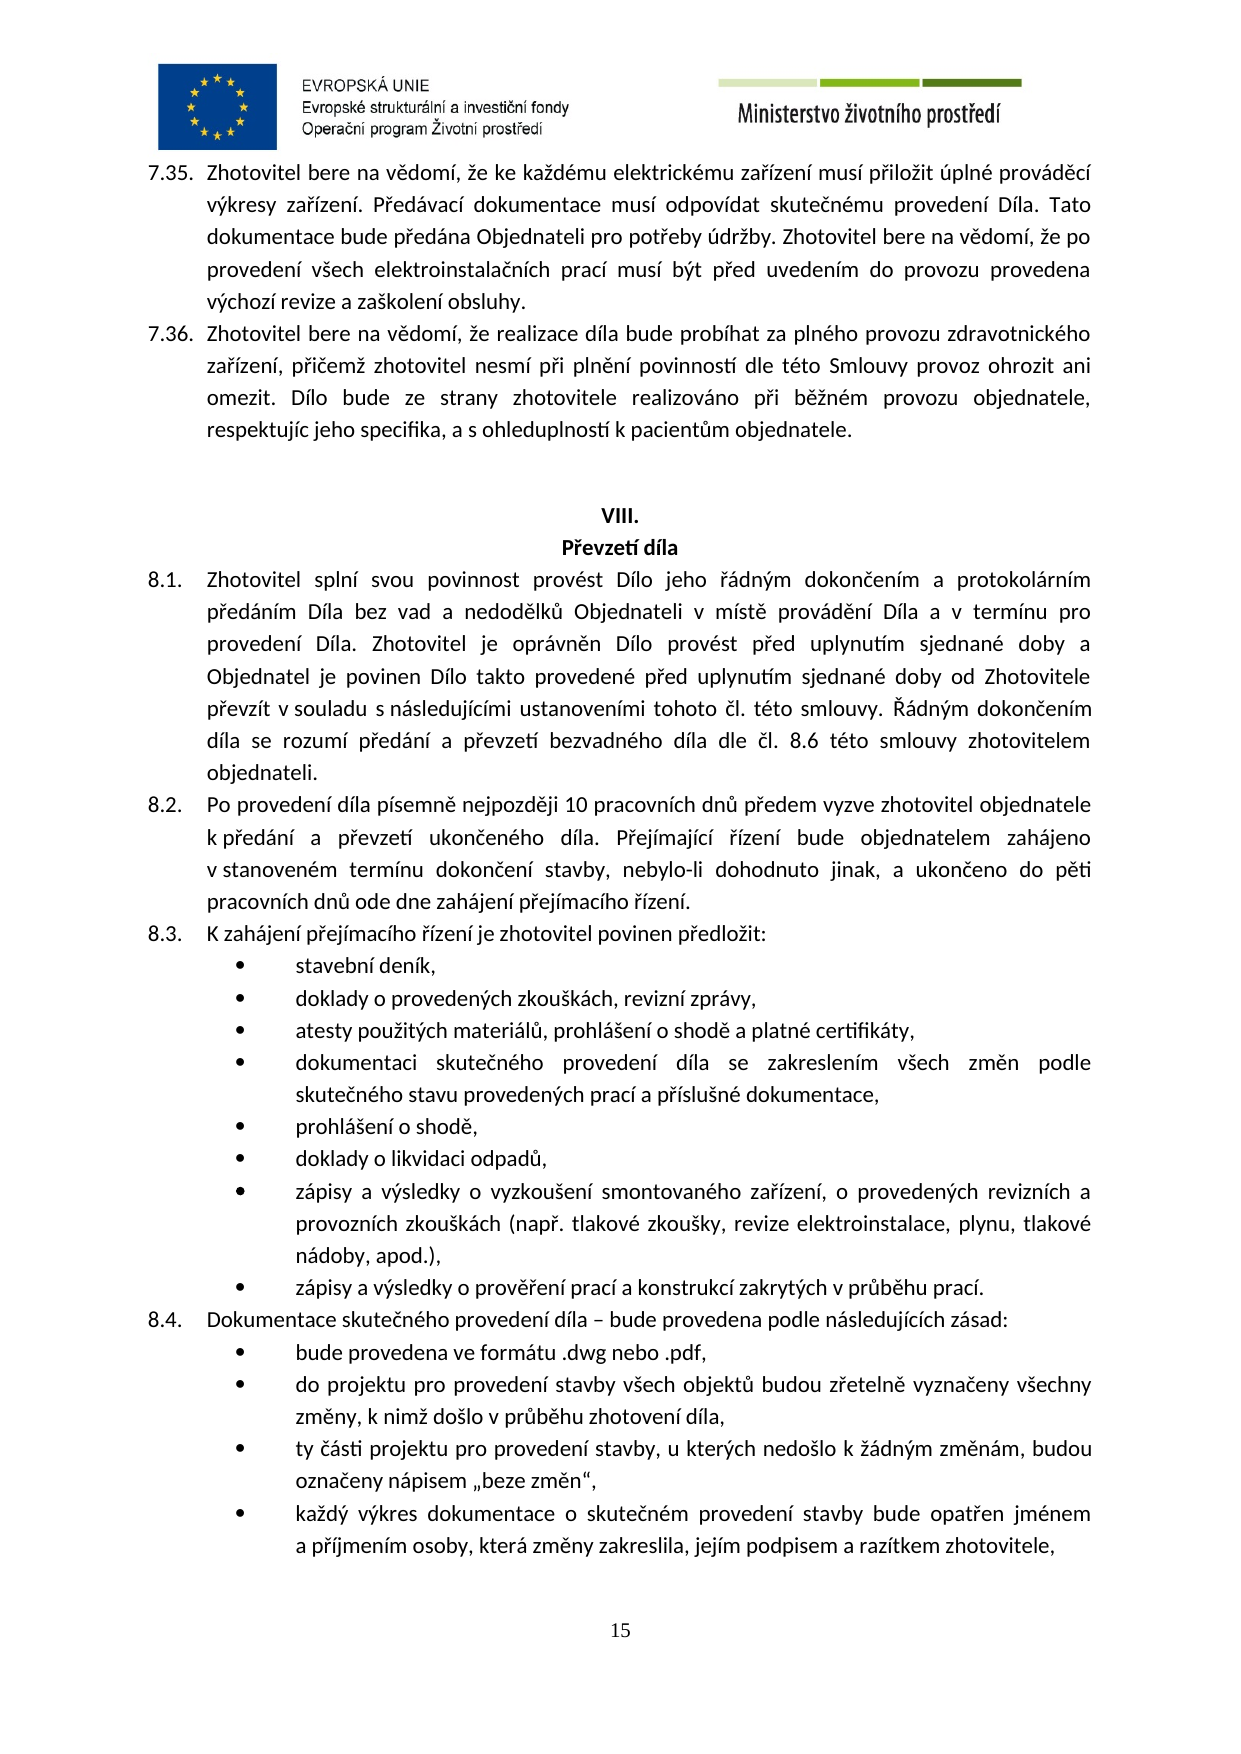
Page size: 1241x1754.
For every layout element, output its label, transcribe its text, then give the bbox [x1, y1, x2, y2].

list dokumentaci skutečného provedení díla se zakreslením všech změn podle skutečného stavu provedených prací a příslušné dokumentace, [236, 1048, 1093, 1108]
list zápisy a výsledky o prověření prací a konstrukcí zakrytých v průběhu prací. [236, 1273, 1093, 1301]
list zápisy a výsledky o vyzkoušení smontovaného zařízení, o provedených revizních a provozních zkouškách (např. tlakové zkoušky, revize elektroinstalace, plynu, tlakové nádoby, apod.), [236, 1177, 1093, 1269]
list stavební deník, [236, 951, 1093, 979]
list Zhotovitel bere na vědomí, že ke každému elektrickému zařízení musí přiložit úplné prováděcí výkresy zařízení. Předávací dokumentace musí odpovídat skutečnému provedení Díla. Tato dokumentace bude předána Objednateli pro potřeby údržby. Zhotovitel bere na vědomí, že po provedení všech elektroinstalačních prací musí být před uvedením do provozu provedena výchozí revize a zaškolení obsluhy. [148, 158, 1093, 315]
list bude provedena ve formátu .dwg nebo .pdf, [236, 1338, 1093, 1366]
list Po provedení díla písemně nejpozději 10 pracovních dnů předem vyzve zhotovitel objednatele k předání a převzetí ukončeného díla. Přejímající řízení bude objednatelem zahájeno v stanoveném termínu dokončení stavby, nebylo-li dohodnuto jinak, a ukončeno do pěti pracovních dnů ode dne zahájení přejímacího řízení. [148, 791, 1093, 915]
list doklady o likvidaci odpadů, [236, 1144, 1093, 1173]
list K zahájení přejímacího řízení je zhotovitel povinen předložit: [148, 919, 1093, 947]
text Převzetí díla [148, 533, 1093, 561]
list do projektu pro provedení stavby všech objektů budou zřetelně vyznačeny všechny změny, k nimž došlo v průběhu zhotovení díla, [236, 1370, 1093, 1430]
list Zhotovitel bere na vědomí, že realizace díla bude probíhat za plného provozu zdravotnického zařízení, přičemž zhotovitel nesmí při plnění povinností dle této Smlouvy provoz ohrozit ani omezit. Dílo bude ze strany zhotovitele realizováno při běžném provozu objednatele, respektujíc jeho specifika, a s ohleduplností k pacientům objednatele. [148, 319, 1093, 444]
list ty části projektu pro provedení stavby, u kterých nedošlo k žádným změnám, budou označeny nápisem „beze změn“, [236, 1434, 1093, 1494]
list atesty použitých materiálů, prohlášení o shodě a platné certifikáty, [236, 1016, 1093, 1044]
list Dokumentace skutečného provedení díla – bude provedena podle následujících zásad: [148, 1306, 1093, 1333]
list Zhotovitel splní svou povinnost provést Dílo jeho řádným dokončením a protokolárním předáním Díla bez vad a nedodělků Objednateli v místě provádění Díla a v termínu pro provedení Díla. Zhotovitel je oprávněn Dílo provést před uplynutím sjednané doby a Objednatel je povinen Dílo takto provedené před uplynutím sjednané doby od Zhotovitele převzít v souladu s následujícími ustanoveními tohoto čl. této smlouvy. Řádným dokončením díla se rozumí předání a převzetí bezvadného díla dle čl. 8.6 této smlouvy zhotovitelem objednateli. [148, 565, 1093, 786]
list doklady o provedených zkouškách, revizní zprávy, [236, 984, 1093, 1012]
list každý výkres dokumentace o skutečném provedení stavby bude opatřen jménem a příjmením osoby, která změny zakreslila, jejím podpisem a razítkem zhotovitele, [236, 1499, 1093, 1559]
list prohlášení o shodě, [236, 1112, 1093, 1140]
picture [147, 53, 1091, 159]
text VIII. [148, 501, 1093, 529]
